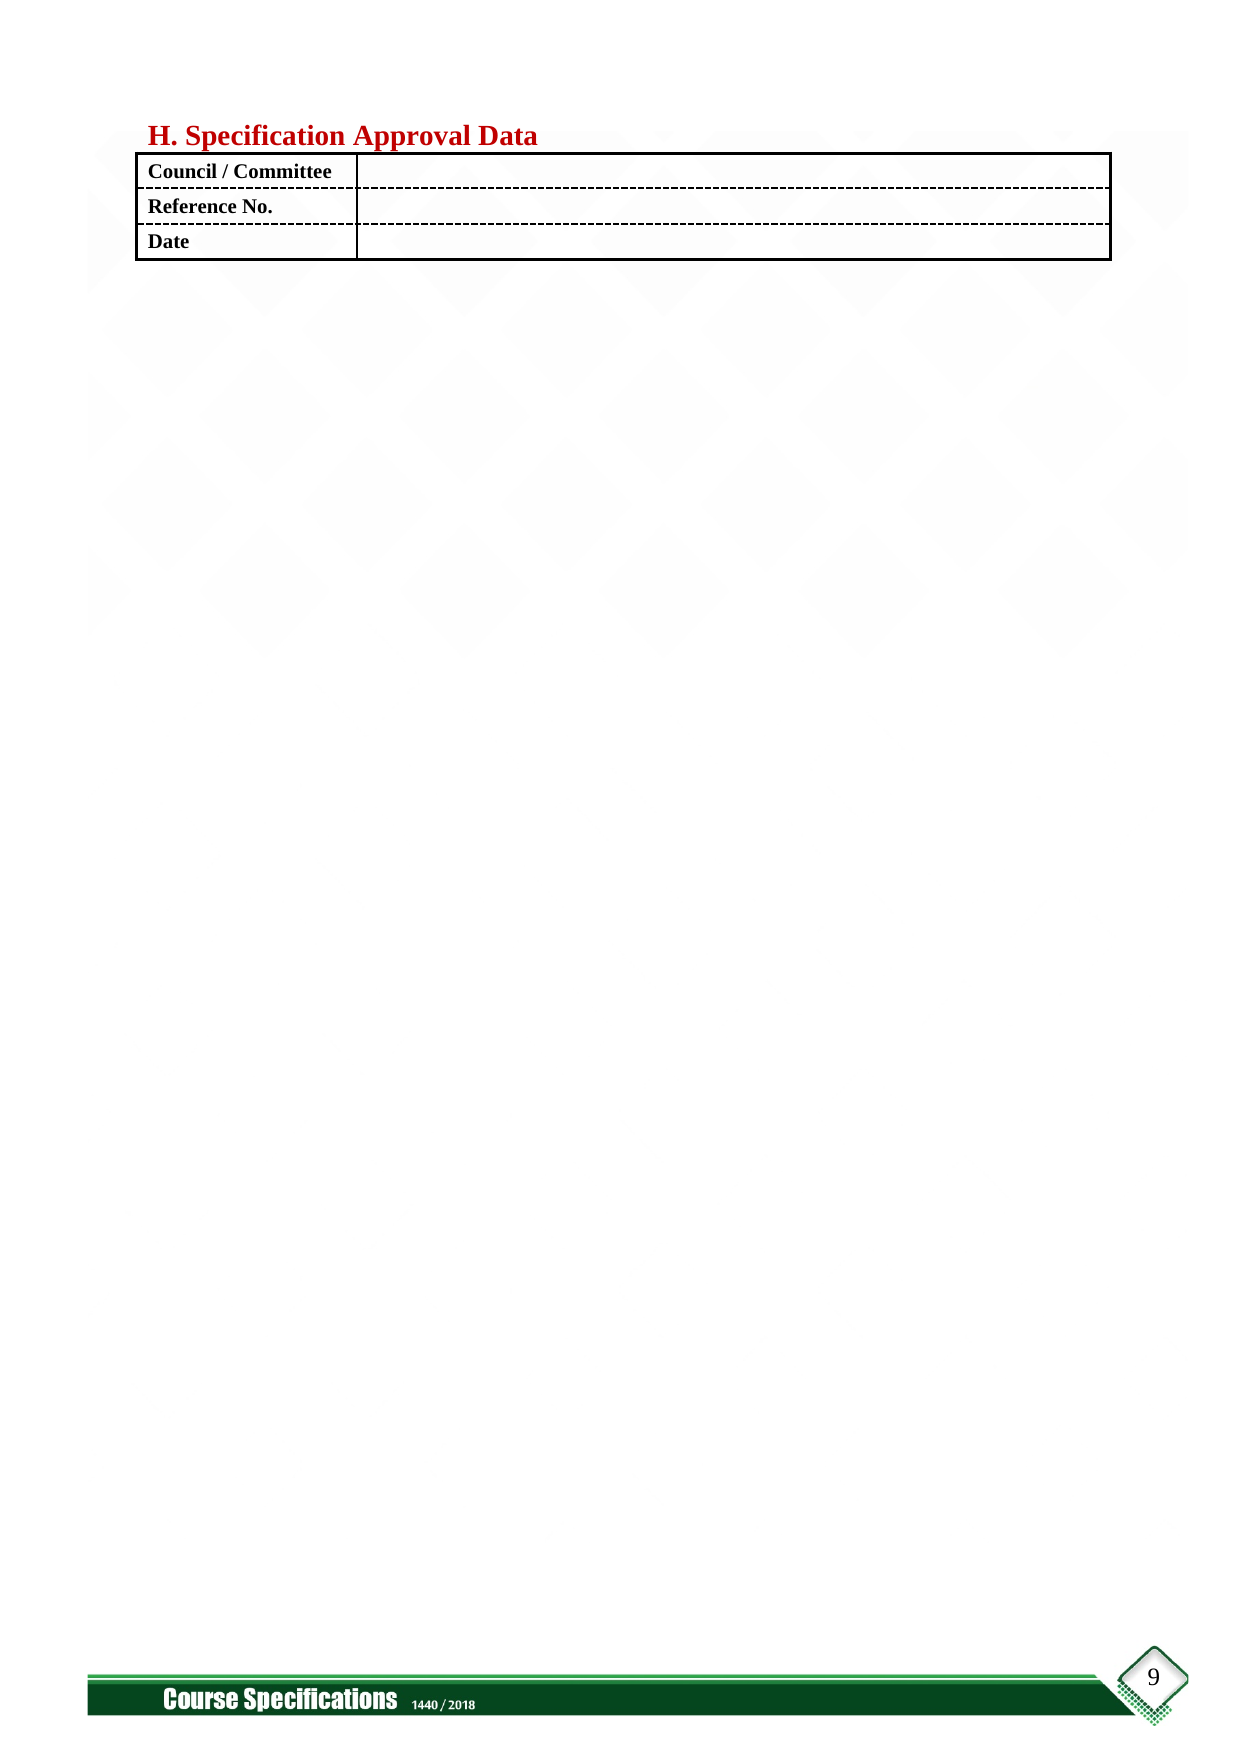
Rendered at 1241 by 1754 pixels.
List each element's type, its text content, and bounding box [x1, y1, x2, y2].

table_cell [358, 223, 1109, 258]
picture [87, 131, 1189, 1726]
table_header [358, 155, 1109, 187]
table_cell [358, 187, 1109, 222]
subtitle H. Specification Approval Data [148, 118, 1122, 152]
table_cell Reference No. [138, 187, 356, 222]
table_header Council / Committee [138, 155, 356, 187]
table_cell Date [138, 223, 356, 258]
